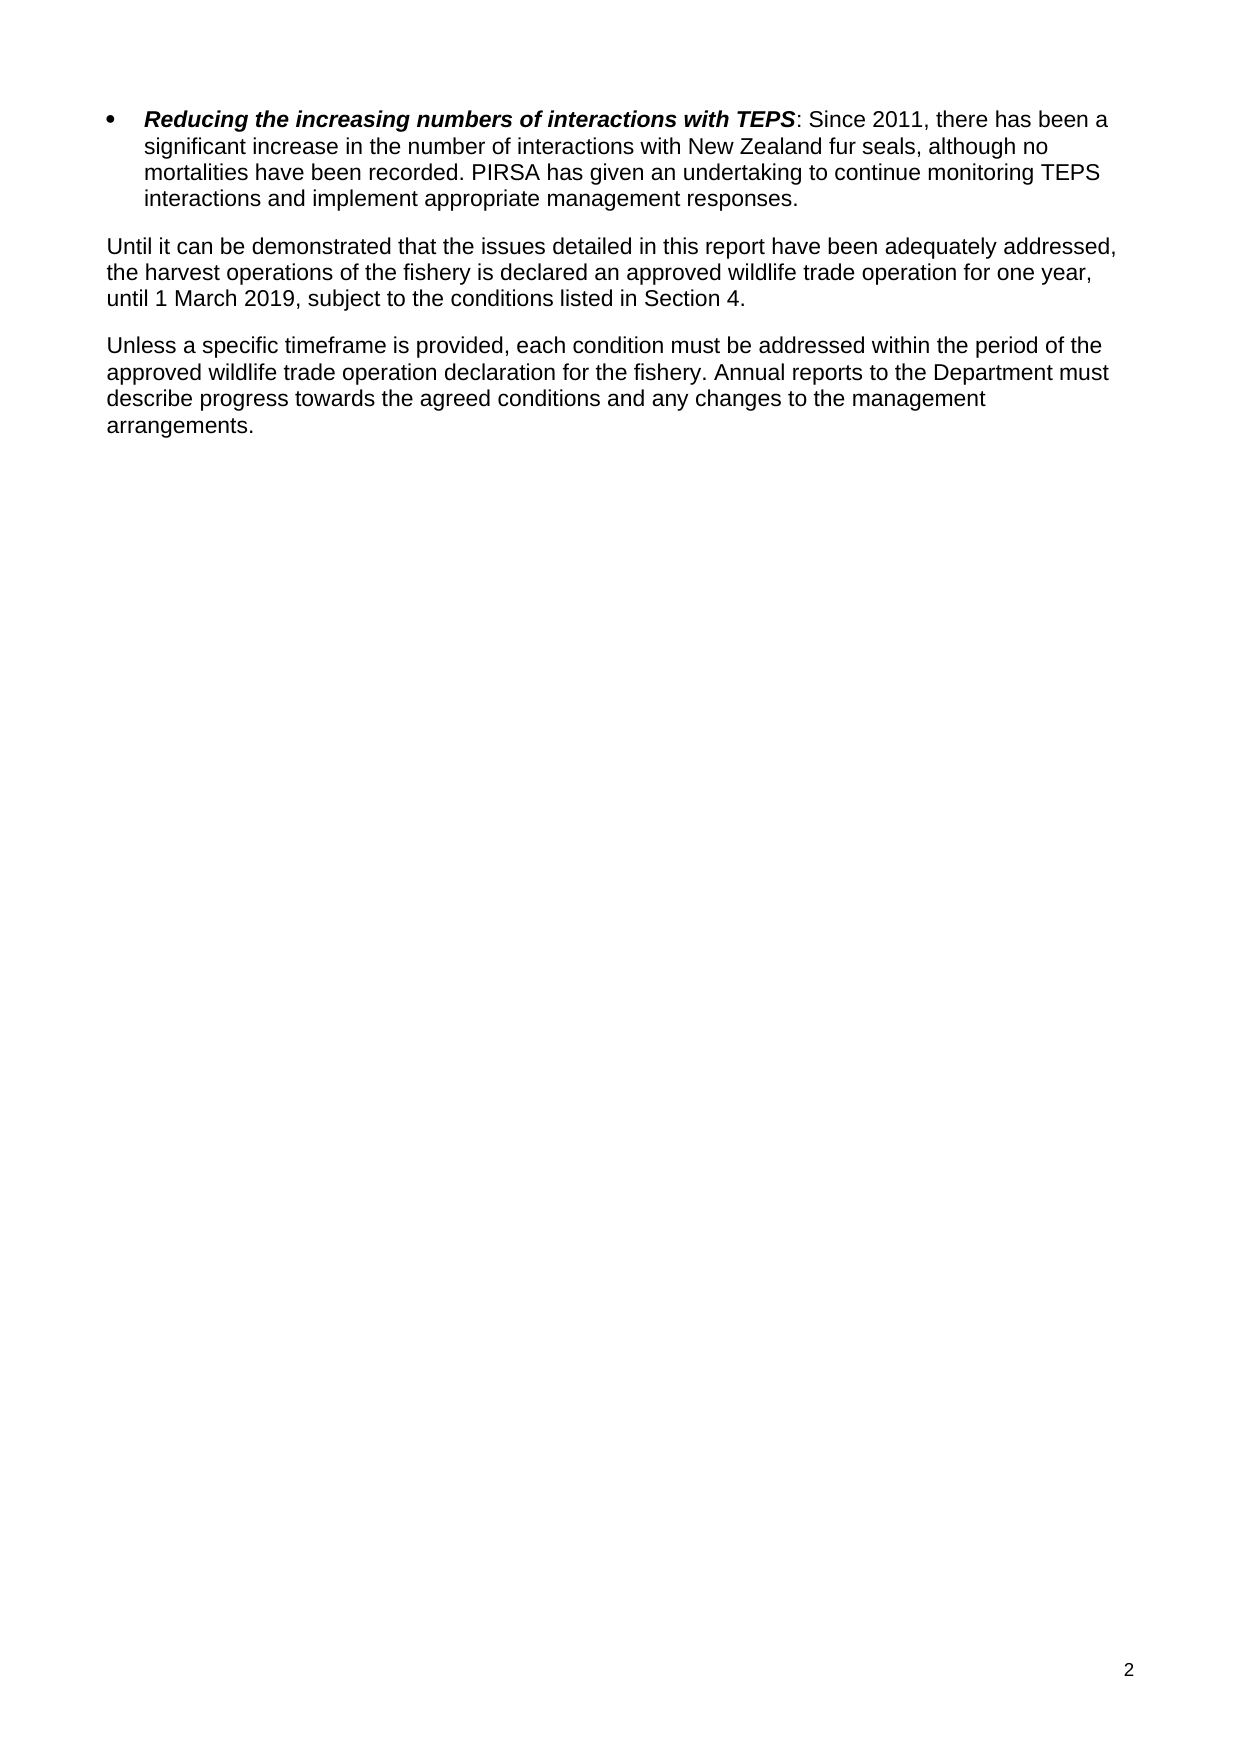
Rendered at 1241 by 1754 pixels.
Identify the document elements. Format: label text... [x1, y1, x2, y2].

text Unless a specific timeframe is provided, each condition must be addressed within the period of the approved wildlife trade operation declaration for the fishery. Annual reports to the Department must describe progress towards the agreed conditions and any changes to the management arrangements. [106, 332, 1134, 438]
list Reducing the increasing numbers of interactions with TEPS: Since 2011, there has been a significant increase in the number of interactions with New Zealand fur seals, although no mortalities have been recorded. PIRSA has given an undertaking to continue monitoring TEPS interactions and implement appropriate management responses. [106, 106, 1134, 212]
text Until it can be demonstrated that the issues detailed in this report have been adequately addressed, the harvest operations of the fishery is declared an approved wildlife trade operation for one year, until 1 March 2019, subject to the conditions listed in Section 4. [106, 233, 1134, 312]
